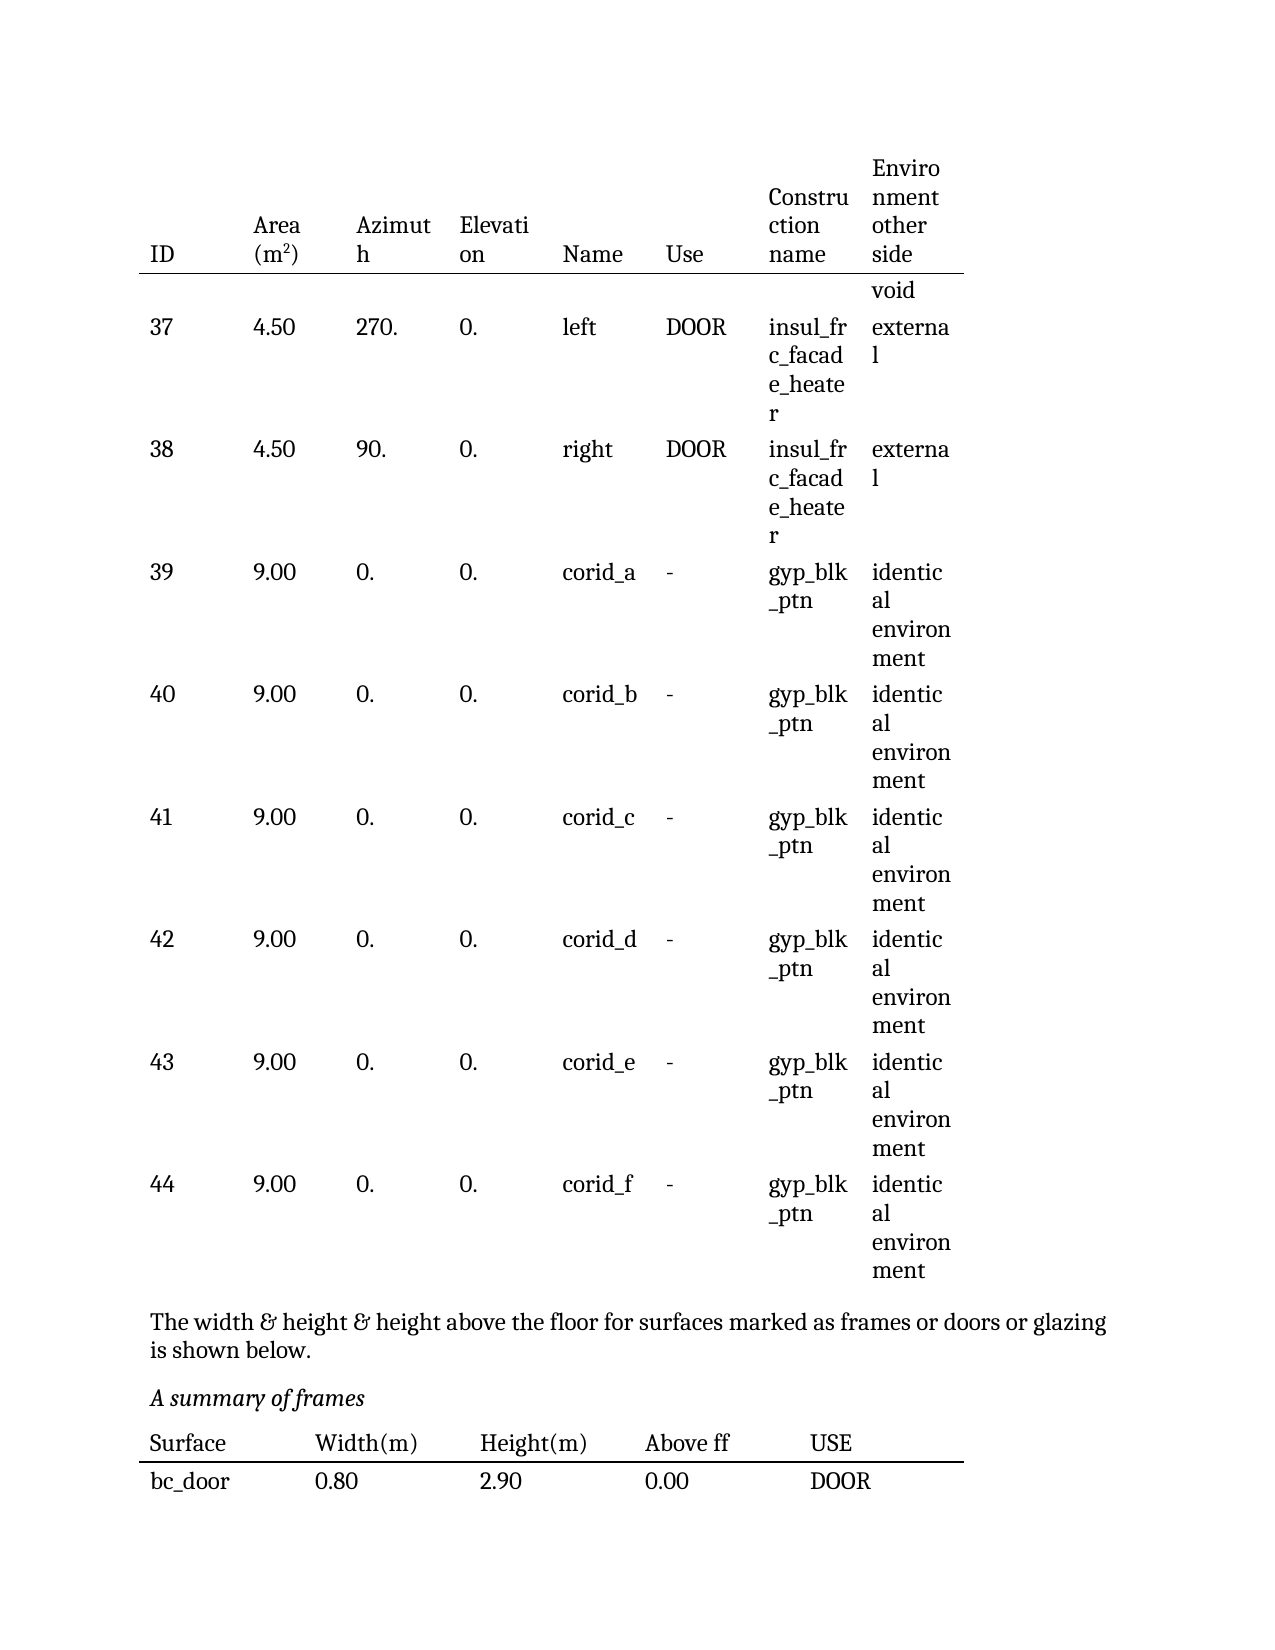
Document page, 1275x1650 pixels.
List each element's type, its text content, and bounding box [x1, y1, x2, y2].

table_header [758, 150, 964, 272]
text The width & height & height above the floor for surfaces marked as frames or doors or glazing is shown below. [150, 1307, 1125, 1365]
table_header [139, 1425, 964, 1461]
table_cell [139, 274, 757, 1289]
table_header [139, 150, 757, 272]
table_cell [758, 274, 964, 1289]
text A summary of frames [150, 1384, 1125, 1412]
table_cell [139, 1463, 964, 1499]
